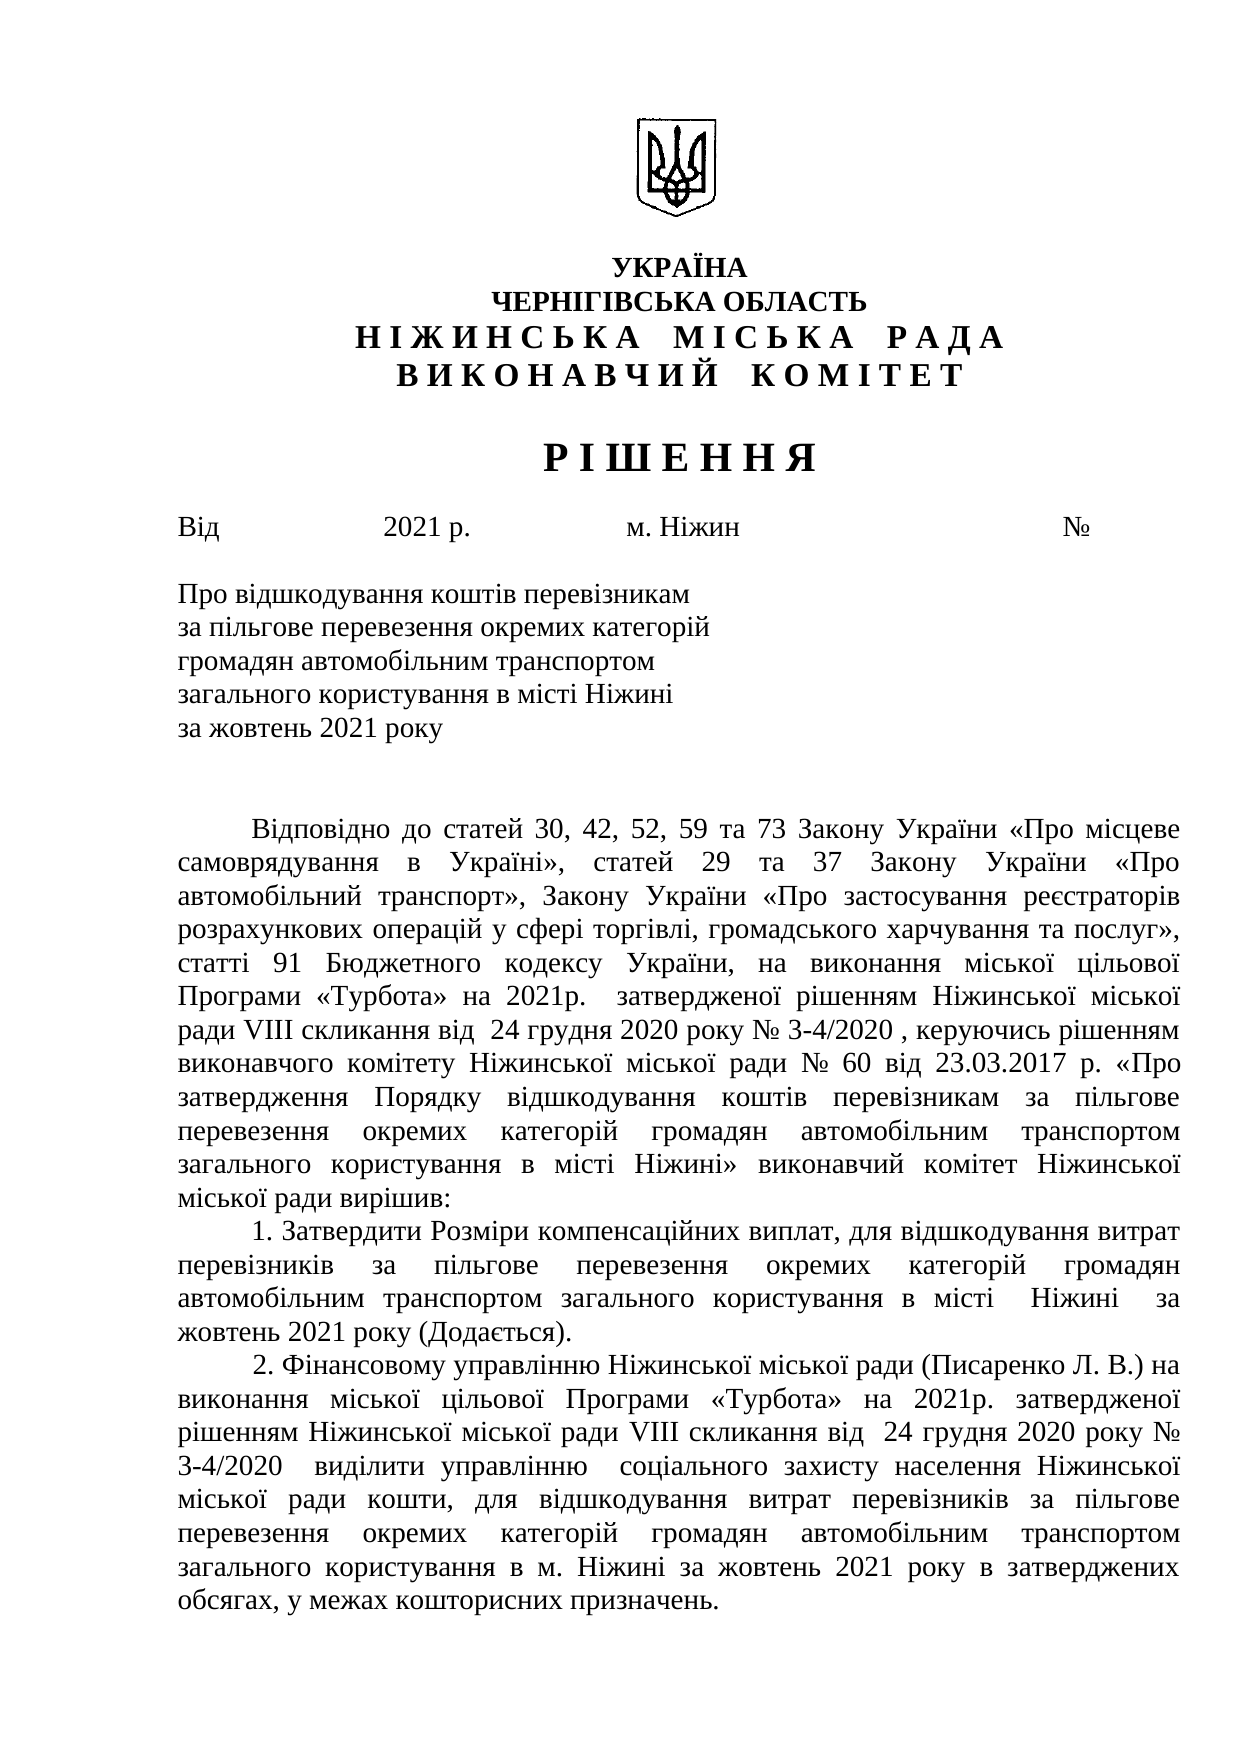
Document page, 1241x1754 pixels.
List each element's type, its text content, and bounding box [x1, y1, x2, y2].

text ЧЕРНІГІВСЬКА ОБЛАСТЬ [177, 284, 1181, 317]
text УКРАЇНА [177, 250, 1181, 284]
text за жовтень 2021 року [177, 710, 1181, 744]
text загального користування в місті Ніжині [177, 677, 1181, 710]
text В И К О Н А В Ч И Й К О М І Т Е Т [177, 356, 1181, 394]
text громадян автомобільним транспортом [177, 643, 1181, 677]
text Н І Ж И Н С Ь К А М І С Ь К А Р А Д А [177, 317, 1181, 356]
text Про відшкодування коштів перевізникам [177, 576, 1181, 609]
text за пільгове перевезення окремих категорій [177, 609, 1181, 643]
text Від 2021 р. м. Ніжин № [177, 509, 1181, 542]
text Відповідно до статей 30, 42, 52, 59 та 73 Закону України «Про місцеве самоврядування в Україні», статей 29 та 37 Закону України «Про автомобільний транспорт», Закону України «Про застосування реєстраторів розрахункових операцій у сфері торгівлі, громадського харчування та послуг», статті 91 Бюджетного кодексу України, на виконання міської цільової Програми «Турбота» на 2021р. затвердженої рішенням Ніжинської міської ради VІІI скликання від 24 грудня 2020 року № 3-4/2020 , керуючись рішенням виконавчого комітету Ніжинської міської ради № 60 від 23.03.2017 р. «Про затвердження Порядку відшкодування коштів перевізникам за пільгове перевезення окремих категорій громадян автомобільним транспортом загального користування в місті Ніжині» виконавчий комітет Ніжинської міської ради вирішив: [177, 811, 1181, 1213]
picture [636, 118, 717, 217]
text Р І Ш Е Н Н Я [177, 432, 1181, 480]
text 2. Фінансовому управлінню Ніжинської міської ради (Писаренко Л. В.) на виконання міської цільової Програми «Турбота» на 2021р. затвердженої рішенням Ніжинської міської ради VІІI скликання від 24 грудня 2020 року № 3-4/2020 виділити управлінню соціального захисту населення Ніжинської міської ради кошти, для відшкодування витрат перевізників за пільгове перевезення окремих категорій громадян автомобільним транспортом загального користування в м. Ніжині за жовтень 2021 року в затверджених обсягах, у межах кошторисних призначень. [177, 1347, 1181, 1616]
text 1. Затвердити Розміри компенсаційних виплат, для відшкодування витрат перевізників за пільгове перевезення окремих категорій громадян автомобільним транспортом загального користування в місті Ніжині за жовтень 2021 року (Додається). [177, 1213, 1181, 1347]
